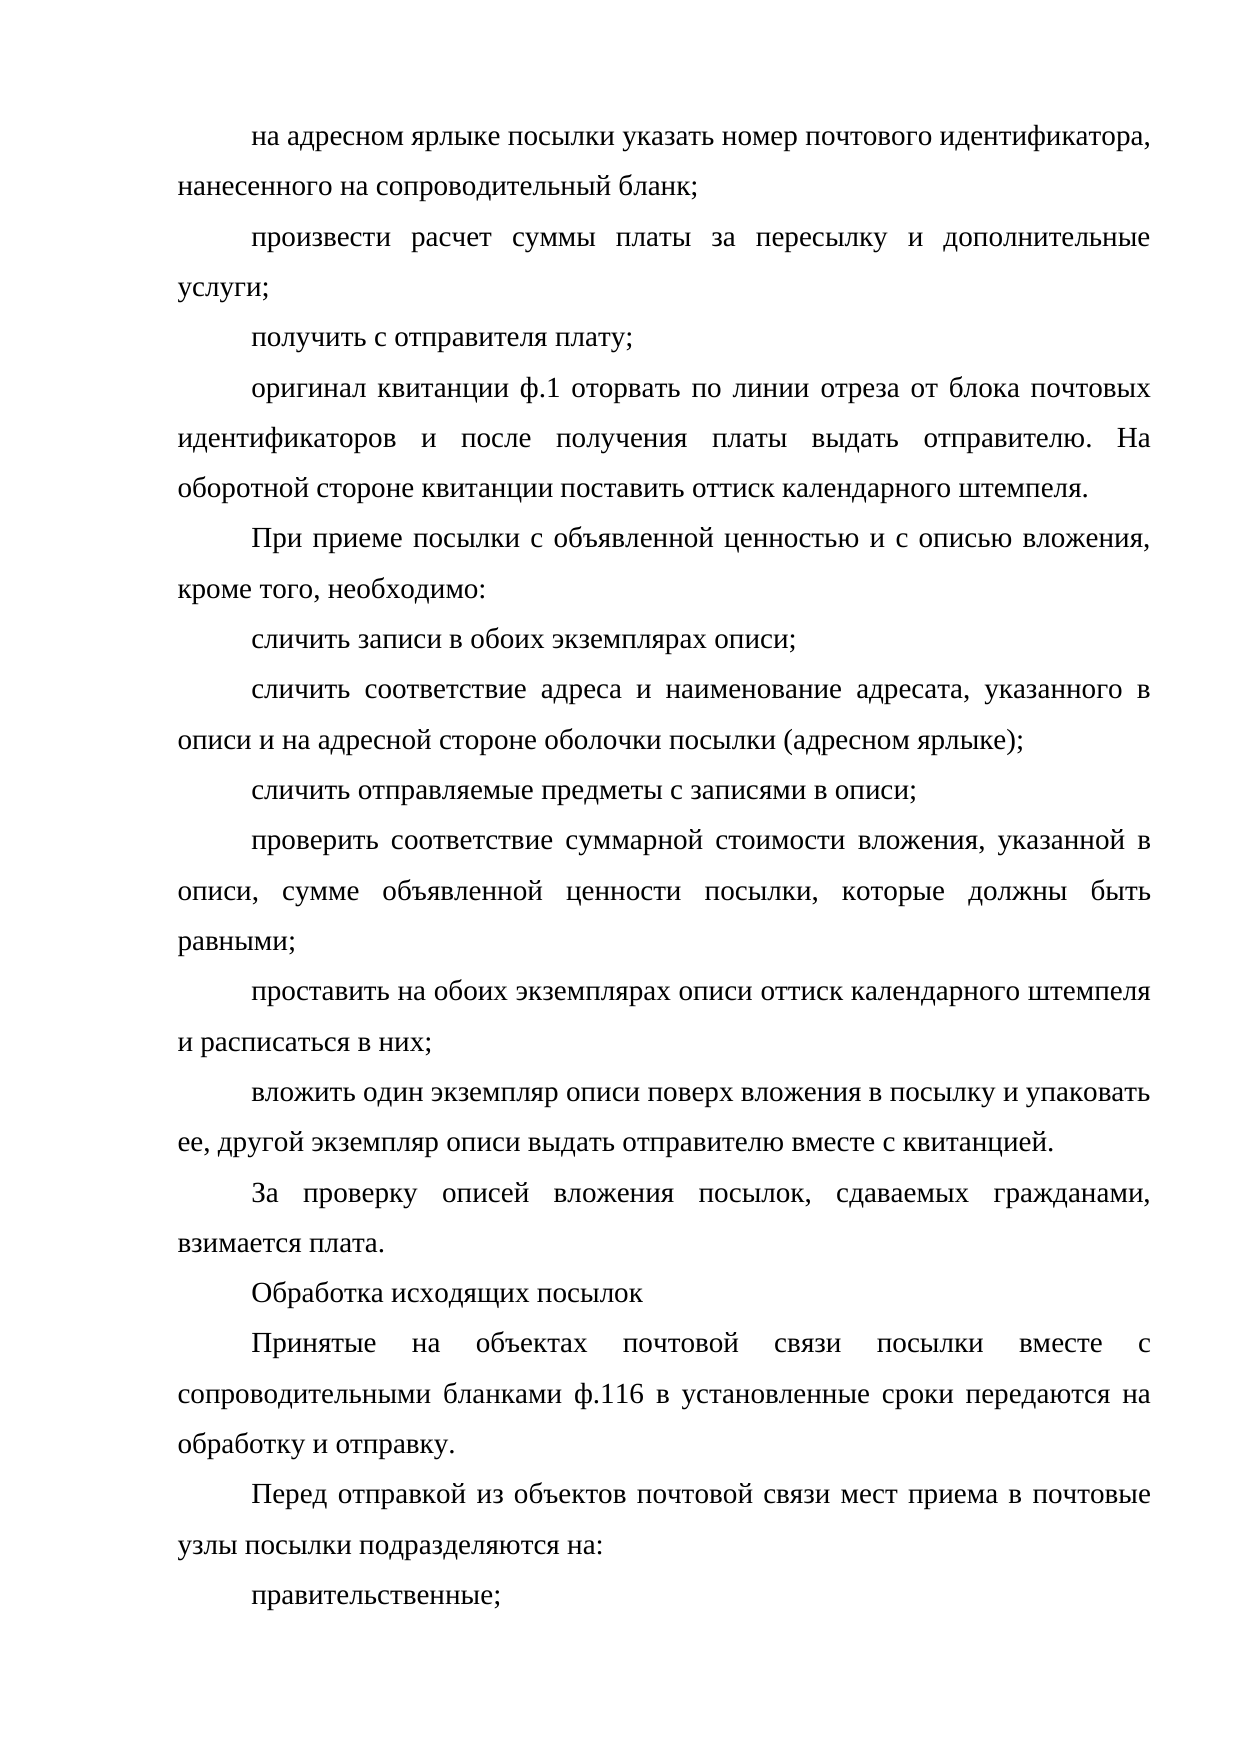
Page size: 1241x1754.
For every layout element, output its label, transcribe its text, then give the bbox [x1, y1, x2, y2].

text сличить отправляемые предметы с записями в описи; [177, 772, 1152, 806]
text проверить соответствие суммарной стоимости вложения, указанной в описи, сумме объявленной ценности посылки, которые должны быть равными; [177, 822, 1152, 957]
text получить с отправителя плату; [177, 319, 1152, 353]
text правительственные; [177, 1577, 1152, 1611]
text Принятые на объектах почтовой связи посылки вместе с сопроводительными бланками ф.116 в установленные сроки передаются на обработку и отправку. [177, 1326, 1152, 1460]
text сличить соответствие адреса и наименование адресата, указанного в описи и на адресной стороне оболочки посылки (адресном ярлыке); [177, 672, 1152, 755]
text Перед отправкой из объектов почтовой связи мест приема в почтовые узлы посылки подразделяются на: [177, 1477, 1152, 1560]
text сличить записи в обоих экземплярах описи; [177, 621, 1152, 655]
text произвести расчет суммы платы за пересылку и дополнительные услуги; [177, 219, 1152, 303]
text Обработка исходящих посылок [177, 1275, 1152, 1309]
text на адресном ярлыке посылки указать номер почтового идентификатора, нанесенного на сопроводительный бланк; [177, 118, 1152, 202]
text За проверку описей вложения посылок, сдаваемых гражданами, взимается плата. [177, 1175, 1152, 1258]
text При приеме посылки с объявленной ценностью и с описью вложения, кроме того, необходимо: [177, 521, 1152, 604]
text оригинал квитанции ф.1 оторвать по линии отреза от блока почтовых идентификаторов и после получения платы выдать отправителю. На оборотной стороне квитанции поставить оттиск календарного штемпеля. [177, 370, 1152, 504]
text вложить один экземпляр описи поверх вложения в посылку и упаковать ее, другой экземпляр описи выдать отправителю вместе с квитанцией. [177, 1074, 1152, 1158]
text проставить на обоих экземплярах описи оттиск календарного штемпеля и расписаться в них; [177, 973, 1152, 1057]
